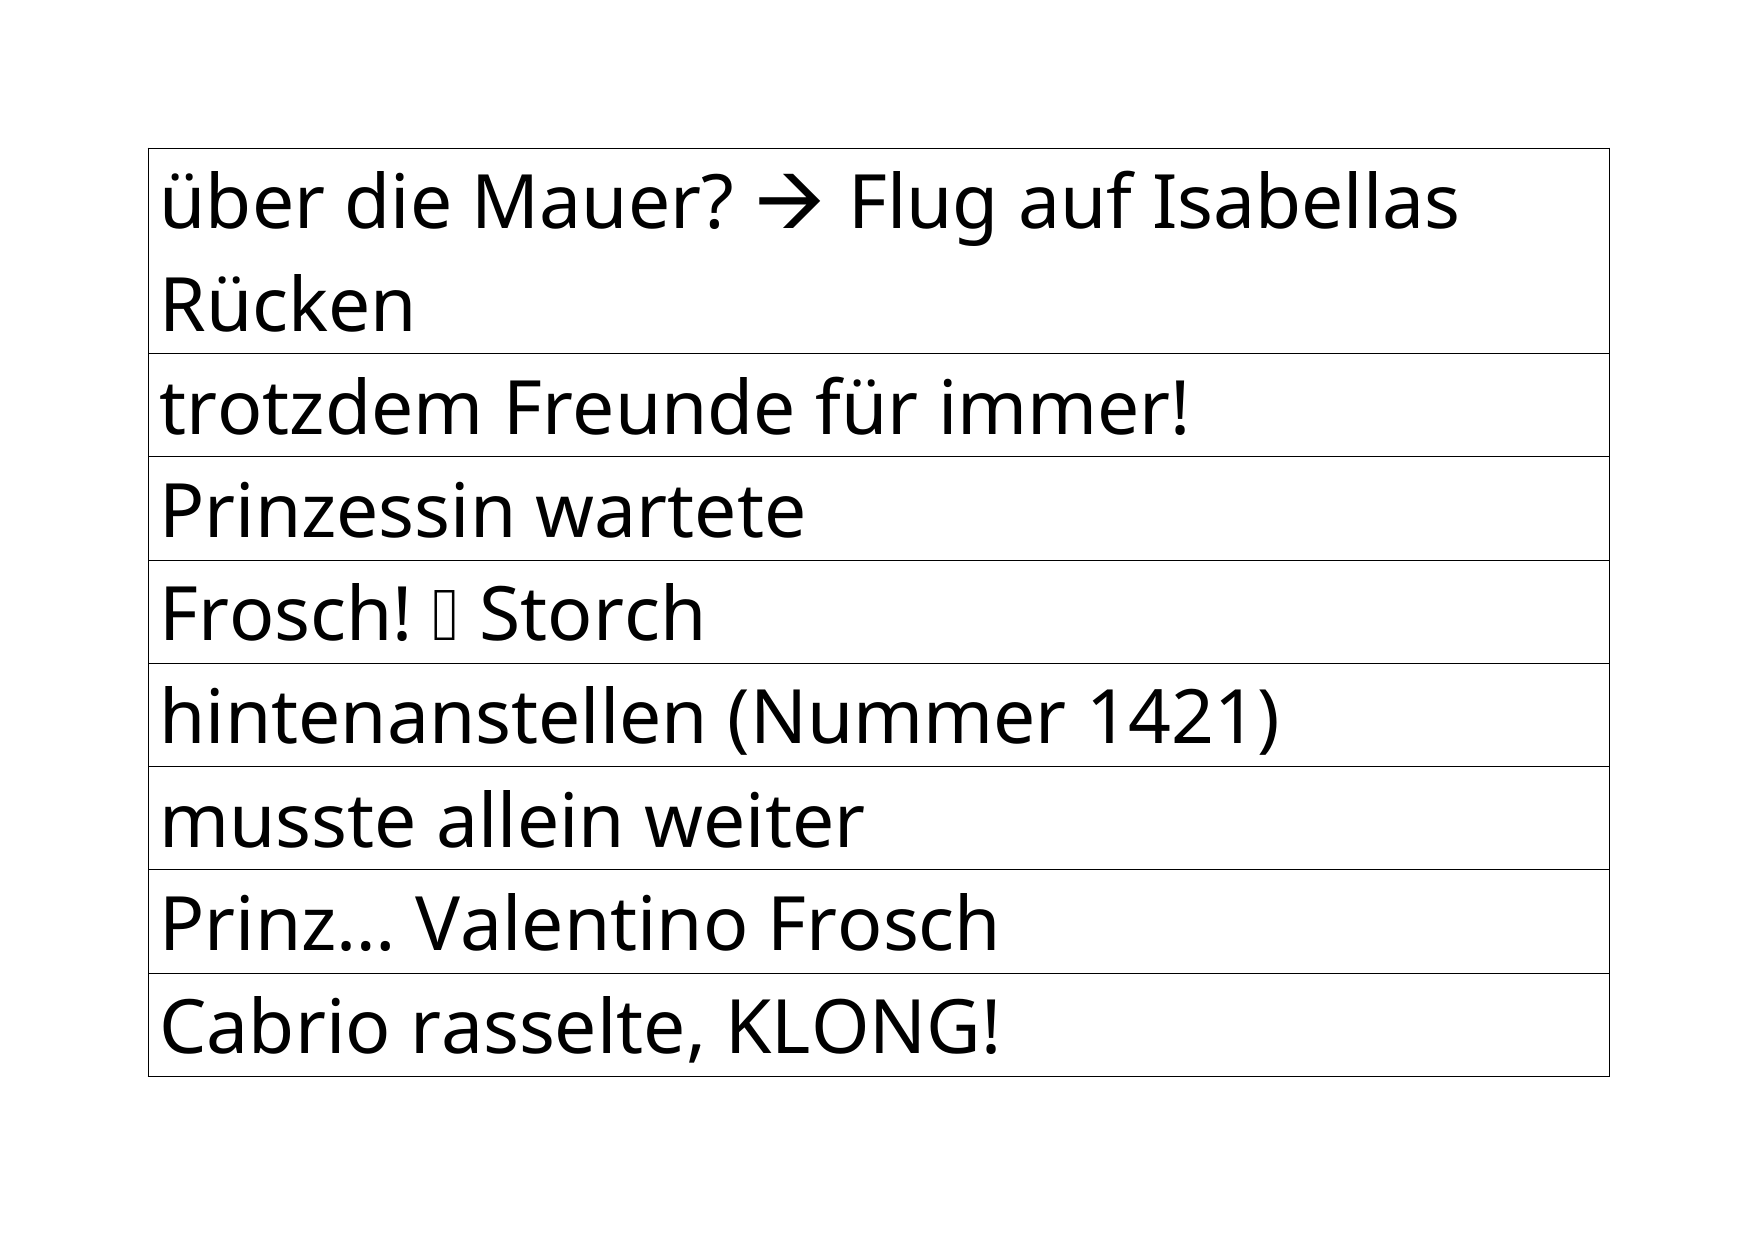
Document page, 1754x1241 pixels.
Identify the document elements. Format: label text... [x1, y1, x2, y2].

table_cell hintenanstellen (Nummer 1421) [149, 664, 1609, 766]
table_header über die Mauer? Flug auf Isabellas Rücken [149, 149, 1609, 353]
table_cell Prinzessin wartete [149, 457, 1609, 559]
table_cell Frosch! Storch [149, 561, 1609, 663]
table_cell Cabrio rasselte, KLONG! [149, 974, 1609, 1076]
table_cell Prinz… Valentino Frosch [149, 870, 1609, 972]
table_cell musste allein weiter [149, 767, 1609, 869]
table_cell trotzdem Freunde für immer! [149, 354, 1609, 456]
